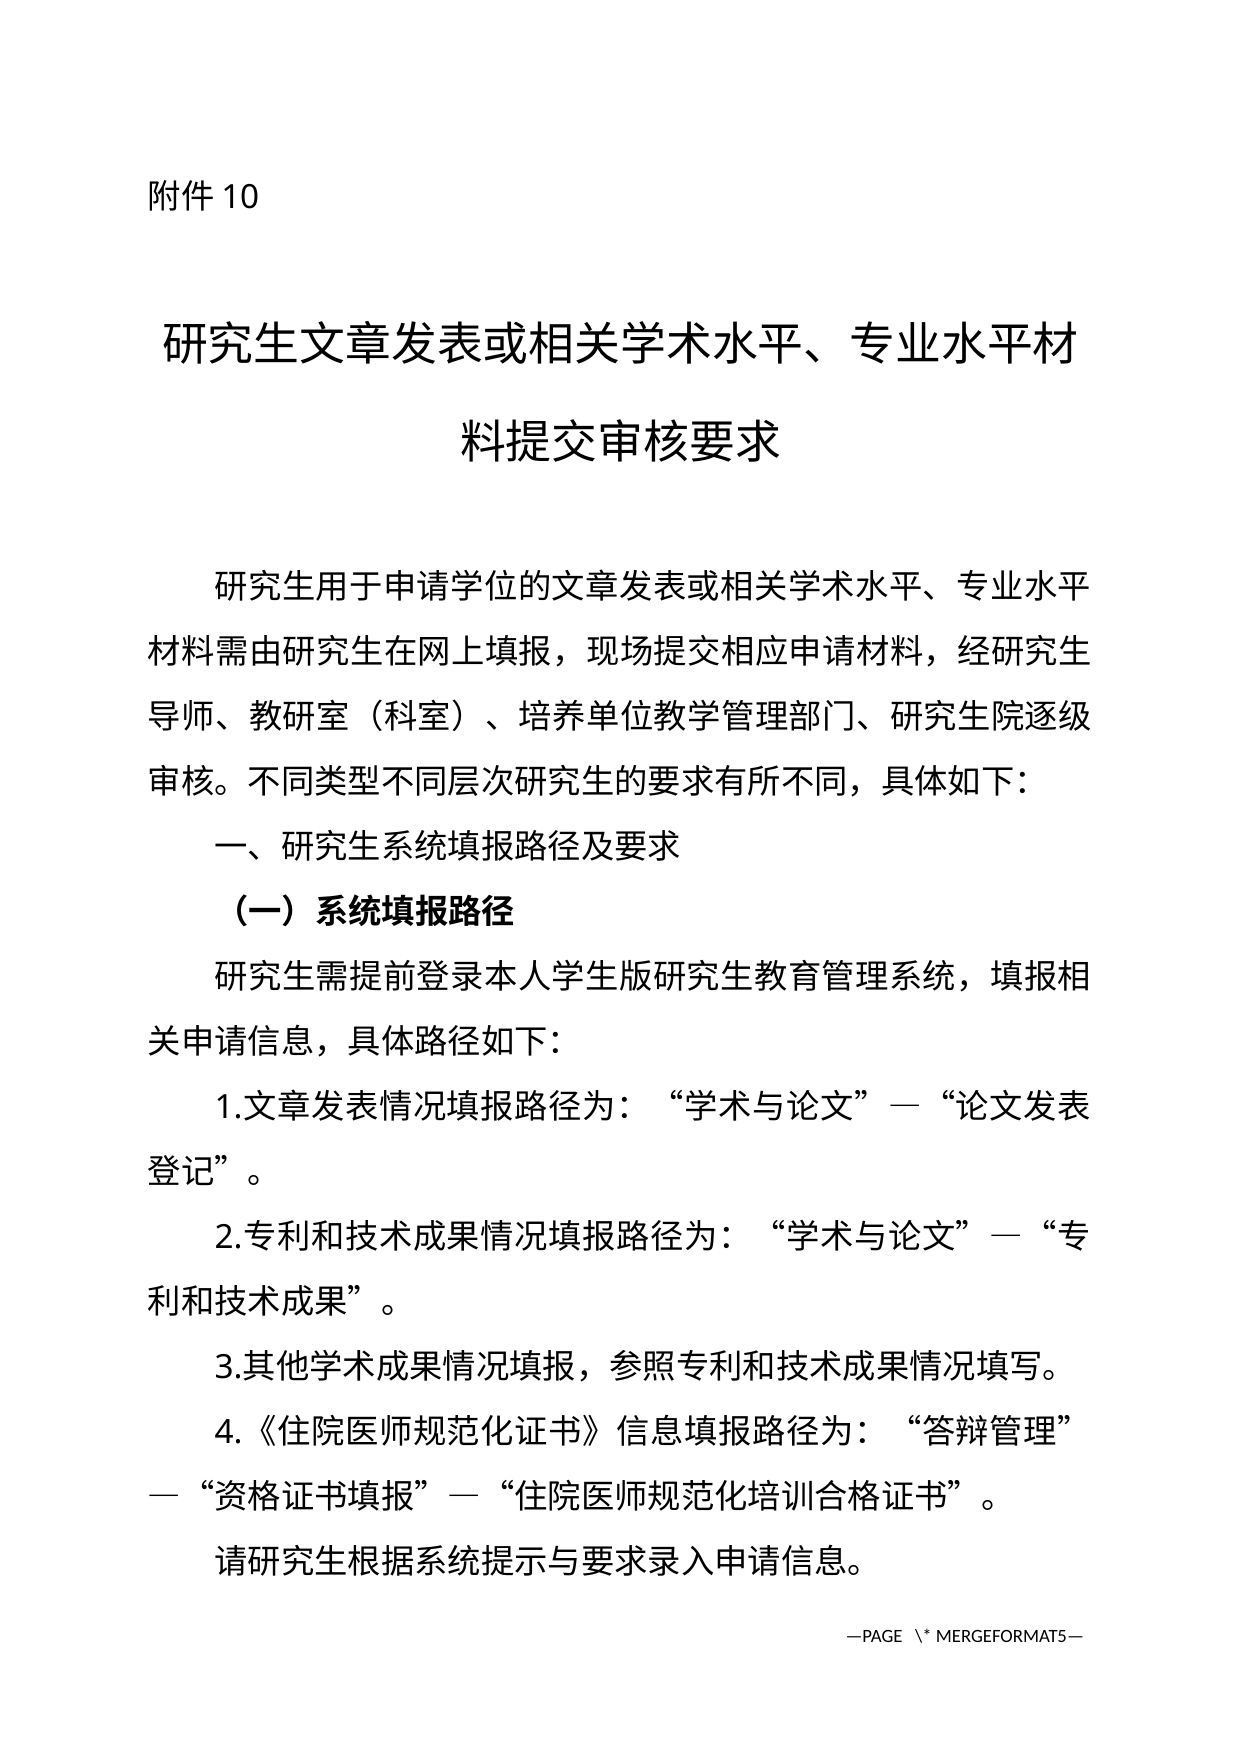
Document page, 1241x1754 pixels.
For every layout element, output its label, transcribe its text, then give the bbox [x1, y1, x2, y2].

text 研究生用于申请学位的文章发表或相关学术水平、专业水平材料需由研究生在网上填报，现场提交相应申请材料，经研究生导师、教研室（科室）、培养单位教学管理部门、研究生院逐级审核。不同类型不同层次研究生的要求有所不同，具体如下： [148, 552, 1092, 812]
text 附件10 [148, 162, 1092, 227]
text （一）系统填报路径 [148, 877, 1092, 942]
text 3.其他学术成果情况填报，参照专利和技术成果情况填写。 [148, 1332, 1092, 1397]
text 研究生文章发表或相关学术水平、专业水平材料提交审核要求 [148, 292, 1092, 487]
text 请研究生根据系统提示与要求录入申请信息。 [148, 1527, 1092, 1592]
text 一、研究生系统填报路径及要求 [148, 812, 1092, 877]
text 2.专利和技术成果情况填报路径为：“学术与论文”—“专利和技术成果”。 [148, 1202, 1092, 1332]
text 4.《住院医师规范化证书》信息填报路径为：“答辩管理”—“资格证书填报”—“住院医师规范化培训合格证书”。 [148, 1397, 1092, 1527]
text 研究生需提前登录本人学生版研究生教育管理系统，填报相关申请信息，具体路径如下： [148, 942, 1092, 1072]
text 1.文章发表情况填报路径为：“学术与论文”—“论文发表登记”。 [148, 1072, 1092, 1202]
